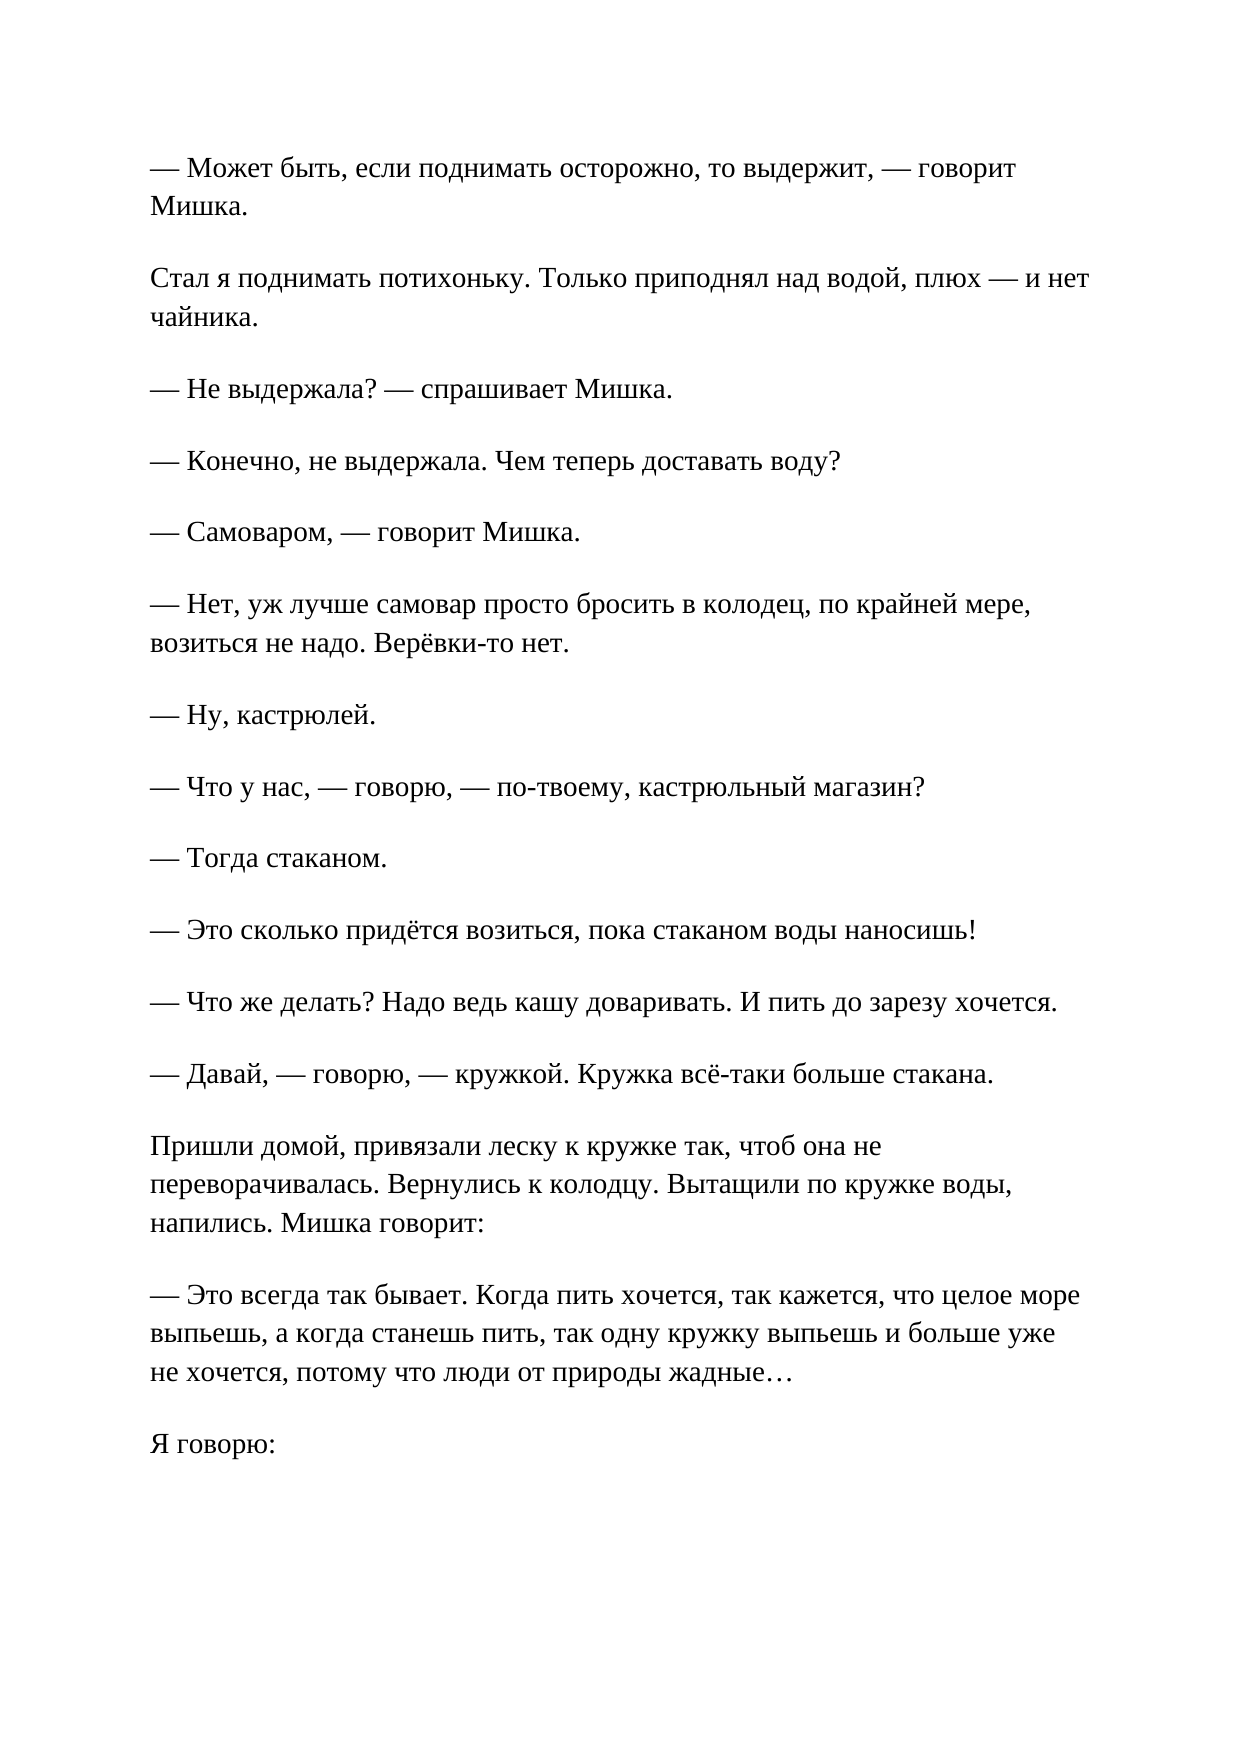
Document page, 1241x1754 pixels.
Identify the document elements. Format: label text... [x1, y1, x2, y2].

text — Не выдержала? — спрашивает Мишка. [150, 371, 1090, 404]
text — Нет, уж лучше самовар просто бросить в колодец, по крайней мере, возиться не надо. Верёвки-то нет. [150, 586, 1090, 658]
text — Ну, кастрюлей. [150, 697, 1090, 730]
text — Это всегда так бывает. Когда пить хочется, так кажется, что целое море выпьешь, а когда станешь пить, так одну кружку выпьешь и больше уже не хочется, потому что люди от природы жадные… [150, 1277, 1090, 1388]
text Пришли домой, привязали леску к кружке так, чтоб она не переворачивалась. Вернулись к колодцу. Вытащили по кружке воды, напились. Мишка говорит: [150, 1128, 1090, 1239]
text — Самоваром, — говорит Мишка. [150, 514, 1090, 548]
text — Это сколько придётся возиться, пока стаканом воды наносишь! [150, 912, 1090, 946]
text Стал я поднимать потихоньку. Только приподнял над водой, плюх — и нет чайника. [150, 260, 1090, 332]
text — Конечно, не выдержала. Чем теперь доставать воду? [150, 443, 1090, 476]
text Я говорю: [150, 1426, 1090, 1459]
text — Тогда стаканом. [150, 841, 1090, 874]
text — Что у нас, — говорю, — по-твоему, кастрюльный магазин? [150, 769, 1090, 802]
text — Что же делать? Надо ведь кашу доваривать. И пить до зарезу хочется. [150, 984, 1090, 1018]
text — Может быть, если поднимать осторожно, то выдержит, — говорит Мишка. [150, 150, 1090, 222]
text — Давай, — говорю, — кружкой. Кружка всё-таки больше стакана. [150, 1056, 1090, 1090]
